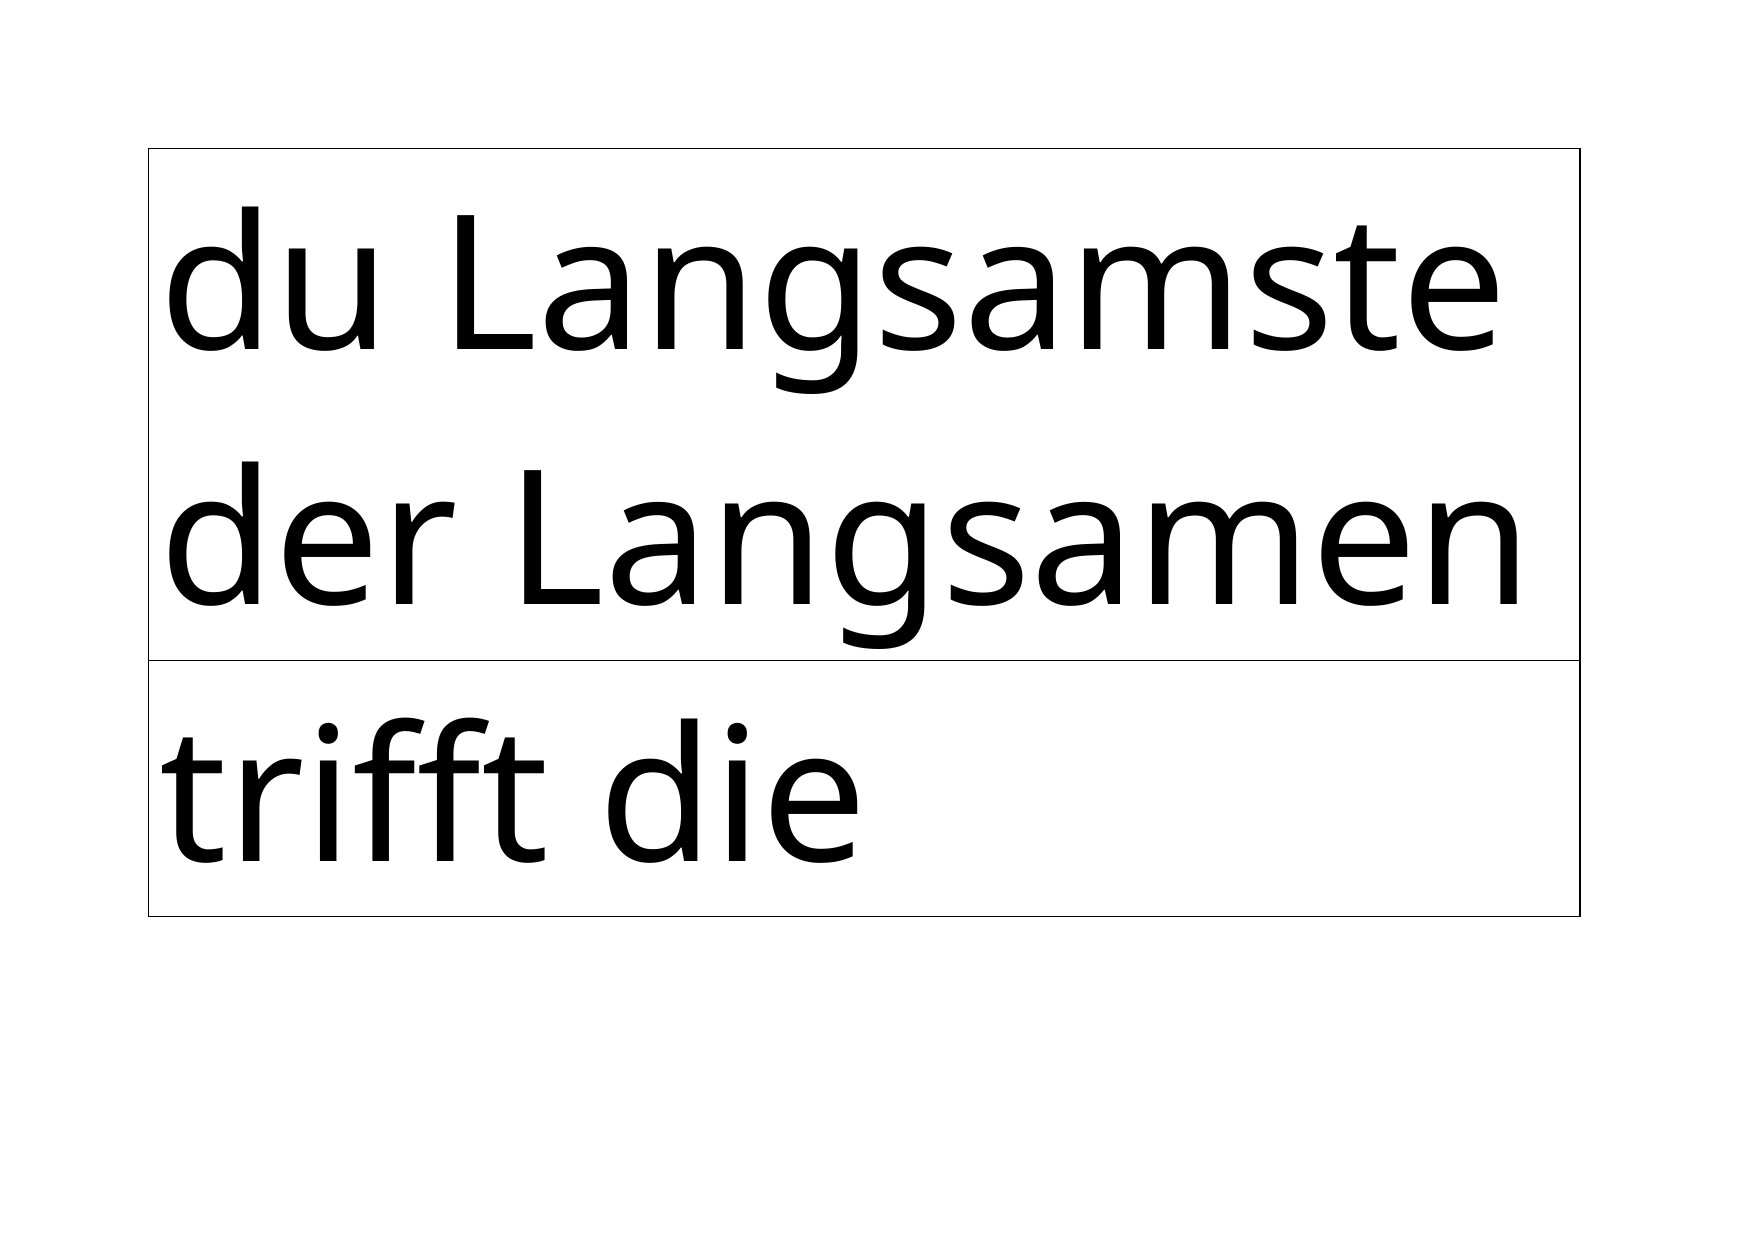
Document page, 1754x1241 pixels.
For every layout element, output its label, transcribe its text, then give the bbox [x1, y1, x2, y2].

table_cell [149, 661, 1579, 916]
table_cell du Langsamste der Langsamen [149, 149, 1579, 659]
